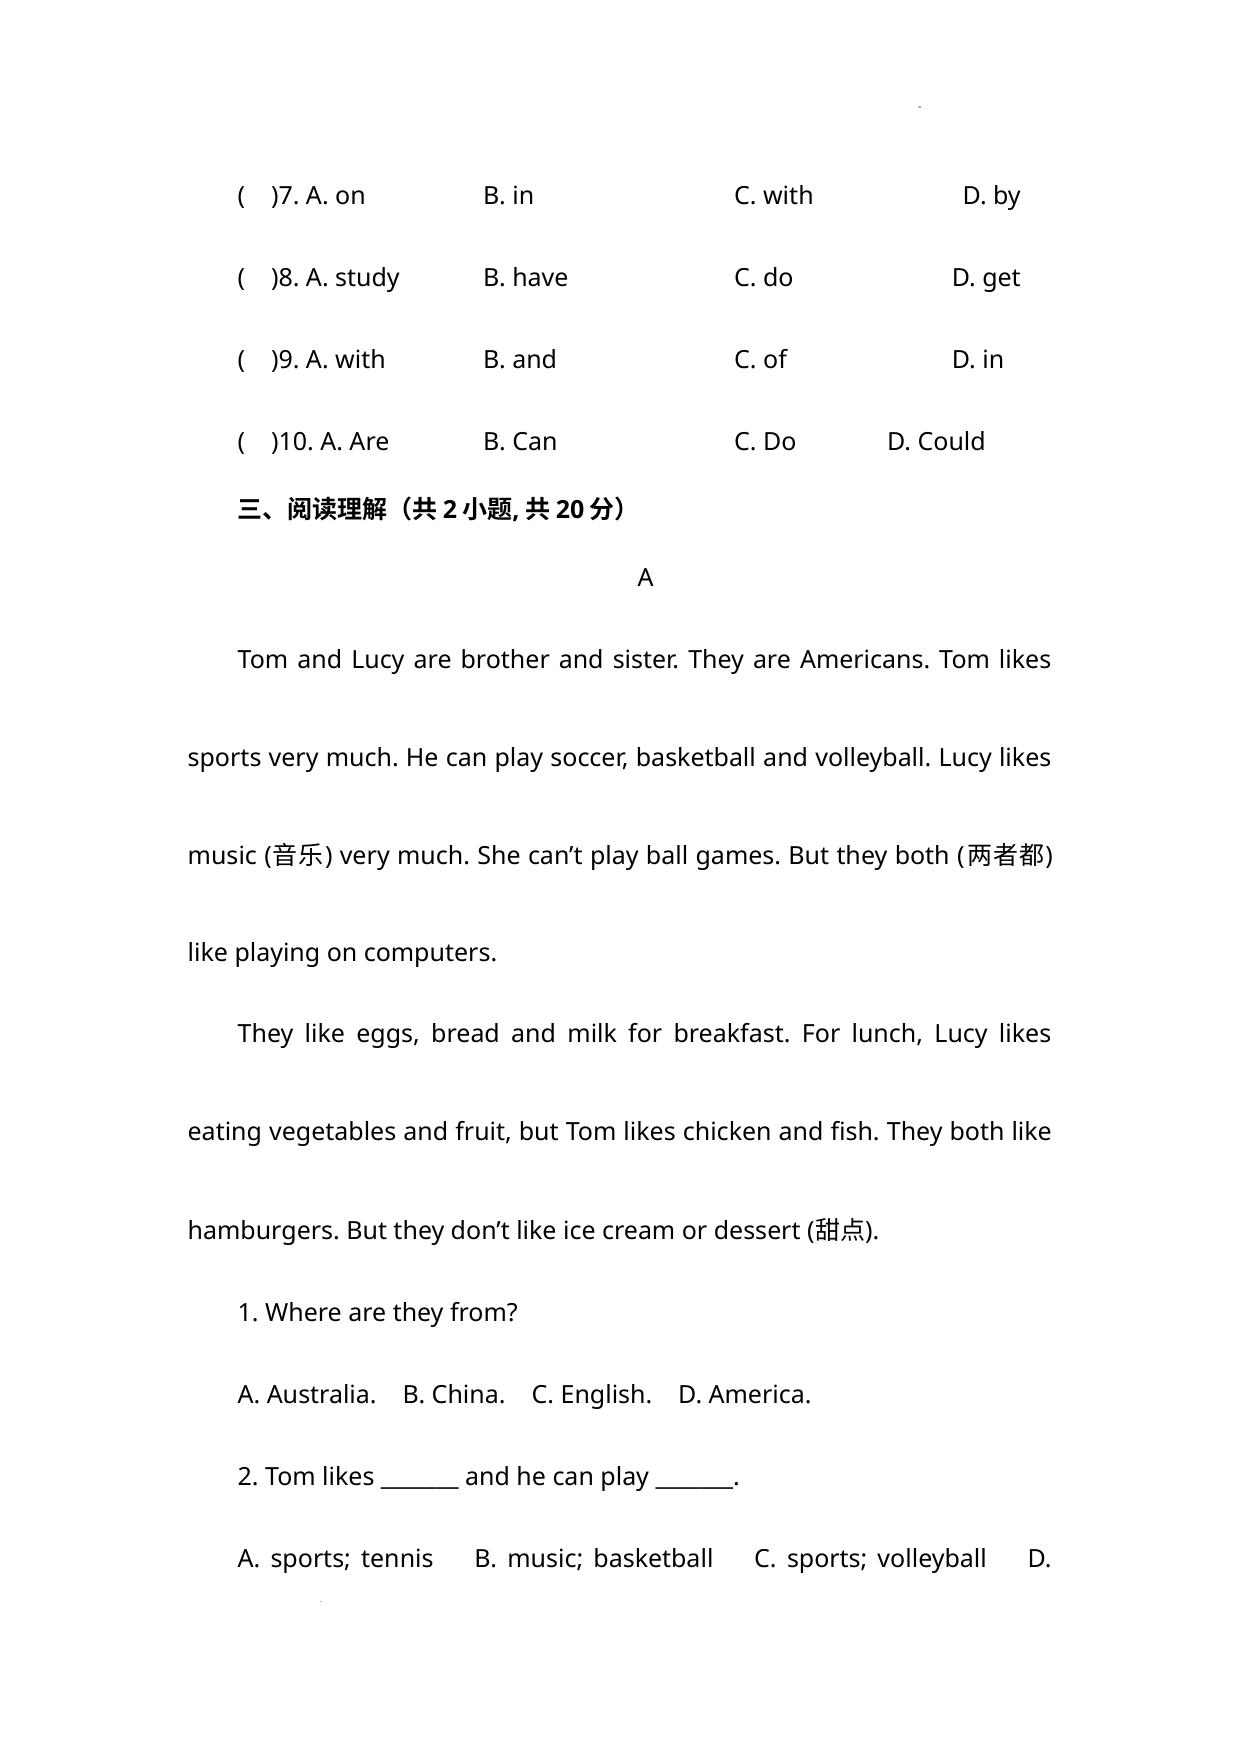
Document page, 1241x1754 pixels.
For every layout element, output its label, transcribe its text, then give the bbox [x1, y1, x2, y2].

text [187, 1525, 1053, 1590]
text 2. Tom likes _______ and he can play _______. [187, 1443, 1053, 1508]
text Tom and Lucy are brother and sister. They are Americans. Tom likes sports very much. He can play soccer, basketball and volleyball. Lucy likes music (音乐) very much. She can’t play ball games. But they both (两者都) like playing on computers. [187, 626, 1053, 984]
text A [187, 544, 1053, 609]
text ( )7. A. on B. in C. with D. by [187, 162, 1053, 227]
text 三、阅读理解（共2小题, 共20分） [187, 490, 1053, 526]
text ( )8. A. study B. have C. do D. get [187, 244, 1053, 309]
text 1. Where are they from? [187, 1279, 1053, 1344]
text ( )9. A. with B. and C. of D. in [187, 326, 1053, 391]
text A. Australia. B. China. C. English. D. America. [187, 1361, 1053, 1426]
text They like eggs, bread and milk for breakfast. For lunch, Lucy likes eating vegetables and fruit, but Tom likes chicken and fish. They both like hamburgers. But they don’t like ice cream or dessert (甜点). [187, 1001, 1053, 1261]
text ( )10. A. Are B. Can C. Do D. Could [187, 408, 1053, 473]
